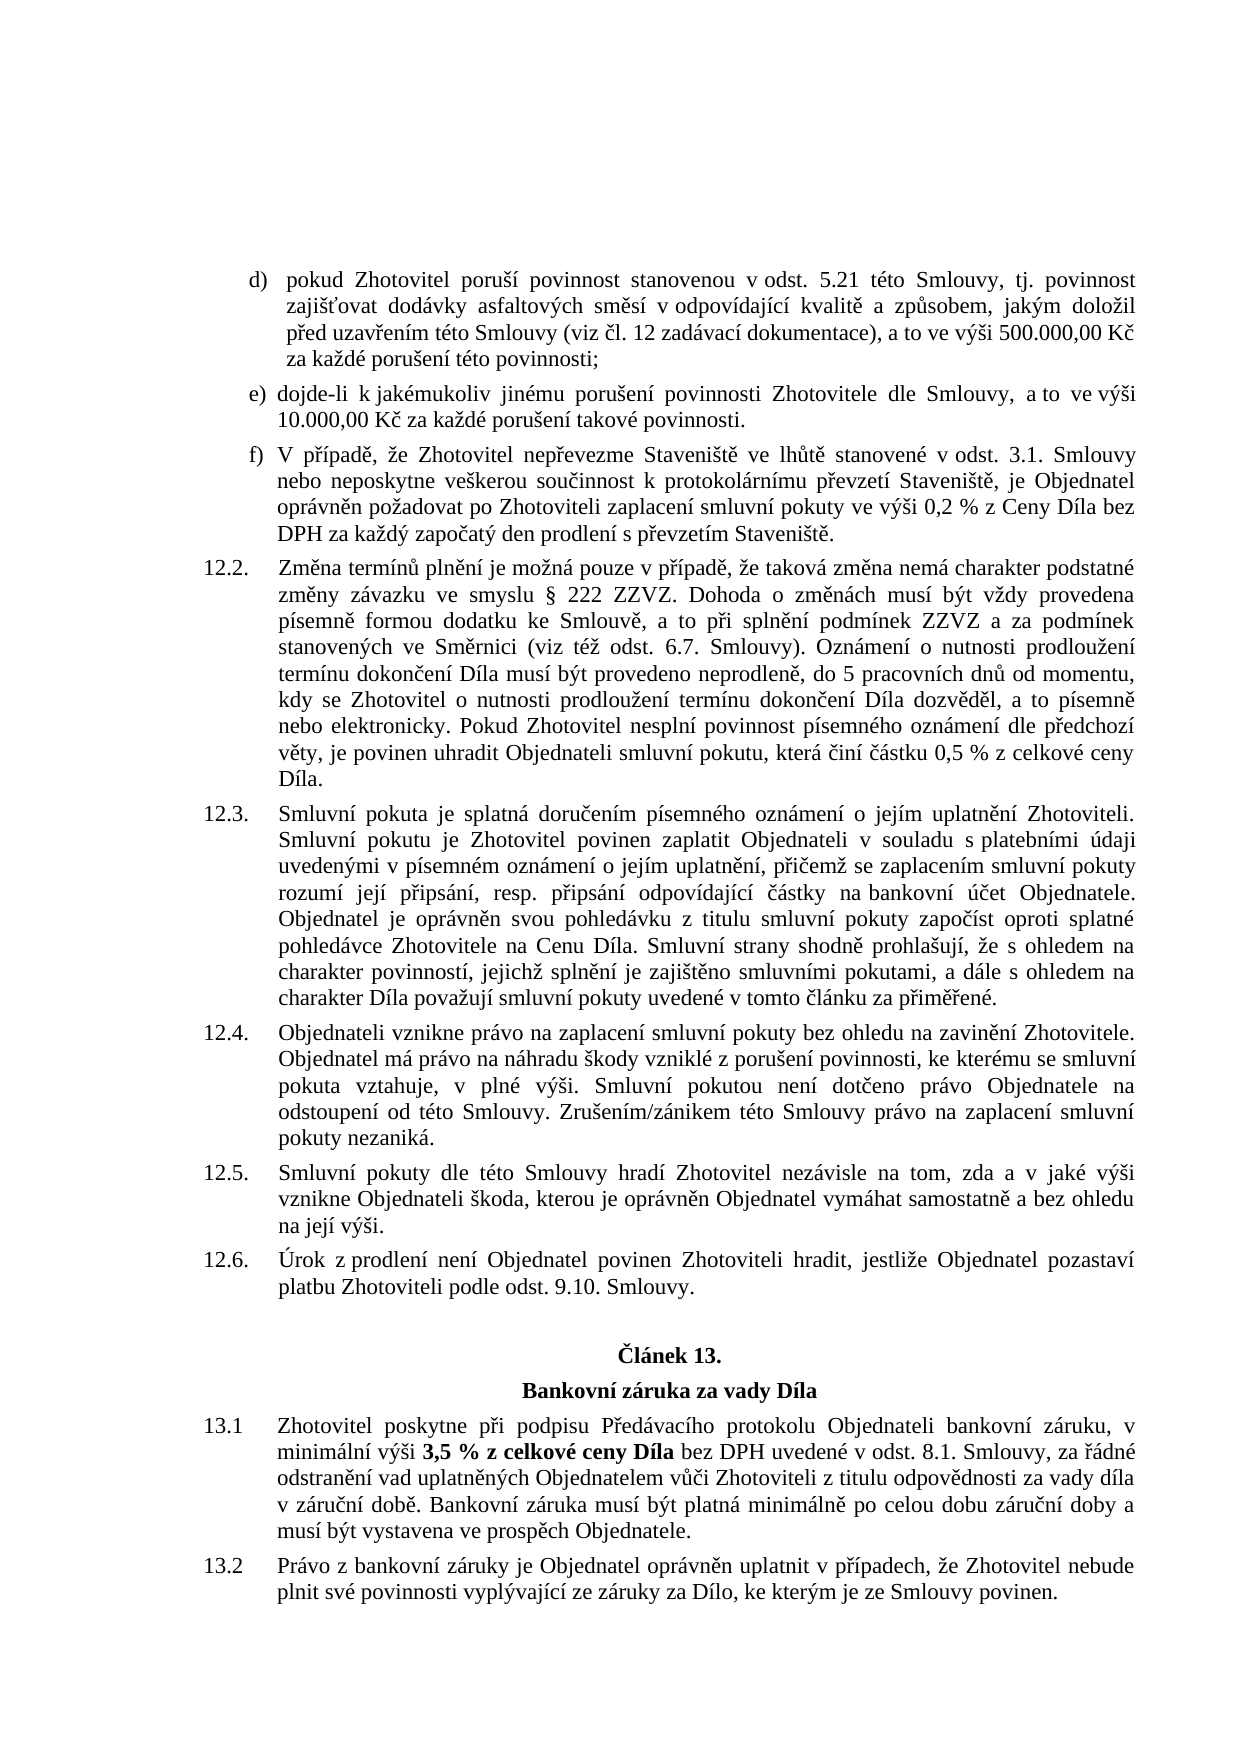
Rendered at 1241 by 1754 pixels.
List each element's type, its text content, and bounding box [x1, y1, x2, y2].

list V případě, že Zhotovitel nepřevezme Staveniště ve lhůtě stanovené v odst. 3.1. Smlouvy nebo neposkytne veškerou součinnost k protokolárnímu převzetí Staveniště, je Objednatel oprávněn požadovat po Zhotoviteli zaplacení smluvní pokuty ve výši 0,2 % z Ceny Díla bez DPH za každý započatý den prodlení s převzetím Staveniště. [248, 441, 1136, 546]
list pokud Zhotovitel poruší povinnost stanovenou v odst. 5.21 této Smlouvy, tj. povinnost zajišťovat dodávky asfaltových směsí v odpovídající kvalitě a způsobem, jakým doložil před uzavřením této Smlouvy (viz čl. 12 zadávací dokumentace), a to ve výši 500.000,00 Kč za každé porušení této povinnosti; [248, 266, 1136, 371]
text Objednateli vznikne právo na zaplacení smluvní pokuty bez ohledu na zavinění Zhotovitele. Objednatel má právo na náhradu škody vzniklé z porušení povinnosti, ke kterému se smluvní pokuta vztahuje, v plné výši. Smluvní pokutou není dotčeno právo Objednatele na odstoupení od této Smlouvy. Zrušením/zánikem této Smlouvy právo na zaplacení smluvní pokuty nezaniká. [203, 1019, 1136, 1151]
list dojde-li k jakémukoliv jinému porušení povinnosti Zhotovitele dle Smlouvy, a to ve výši 10.000,00 Kč za každé porušení takové povinnosti. [248, 379, 1136, 432]
list Zhotovitel poskytne při podpisu Předávacího protokolu Objednateli bankovní záruku, v minimální výši 3,5 % z celkové ceny Díla bez DPH uvedené v odst. 8.1. Smlouvy, za řádné odstranění vad uplatněných Objednatelem vůči Zhotoviteli z titulu odpovědnosti za vady díla v záruční době. Bankovní záruka musí být platná minimálně po celou dobu záruční doby a musí být vystavena ve prospěch Objednatele. [203, 1412, 1136, 1543]
text Smluvní pokuta je splatná doručením písemného oznámení o jejím uplatnění Zhotoviteli. Smluvní pokutu je Zhotovitel povinen zaplatit Objednateli v souladu s platebními údaji uvedenými v písemném oznámení o jejím uplatnění, přičemž se zaplacením smluvní pokuty rozumí její připsání, resp. připsání odpovídající částky na bankovní účet Objednatele. Objednatel je oprávněn svou pohledávku z titulu smluvní pokuty započíst oproti splatné pohledávce Zhotovitele na Cenu Díla. Smluvní strany shodně prohlašují, že s ohledem na charakter povinností, jejichž splnění je zajištěno smluvními pokutami, a dále s ohledem na charakter Díla považují smluvní pokuty uvedené v tomto článku za přiměřené. [203, 800, 1136, 1011]
list Právo z bankovní záruky je Objednatel oprávněn uplatnit v případech, že Zhotovitel nebude plnit své povinnosti vyplývající ze záruky za Dílo, ke kterým je ze Smlouvy povinen. [203, 1552, 1136, 1604]
text Úrok z prodlení není Objednatel povinen Zhotoviteli hradit, jestliže Objednatel pozastaví platbu Zhotoviteli podle odst. 9.10. Smlouvy. [203, 1247, 1136, 1299]
list Bankovní záruka za vady Díla [203, 1377, 1136, 1403]
text Změna termínů plnění je možná pouze v případě, že taková změna nemá charakter podstatné změny závazku ve smyslu § 222 ZZVZ. Dohoda o změnách musí být vždy provedena písemně formou dodatku ke Smlouvě, a to při splnění podmínek ZZVZ a za podmínek stanovených ve Směrnici (viz též odst. 6.7. Smlouvy). Oznámení o nutnosti prodloužení termínu dokončení Díla musí být provedeno neprodleně, do 5 pracovních dnů od momentu, kdy se Zhotovitel o nutnosti prodloužení termínu dokončení Díla dozvěděl, a to písemně nebo elektronicky. Pokud Zhotovitel nesplní povinnost písemného oznámení dle předchozí věty, je povinen uhradit Objednateli smluvní pokutu, která činí částku 0,5 % z celkové ceny Díla. [203, 554, 1136, 792]
text Smluvní pokuty dle této Smlouvy hradí Zhotovitel nezávisle na tom, zda a v jaké výši vznikne Objednateli škoda, kterou je oprávněn Objednatel vymáhat samostatně a bez ohledu na její výši. [203, 1159, 1136, 1238]
